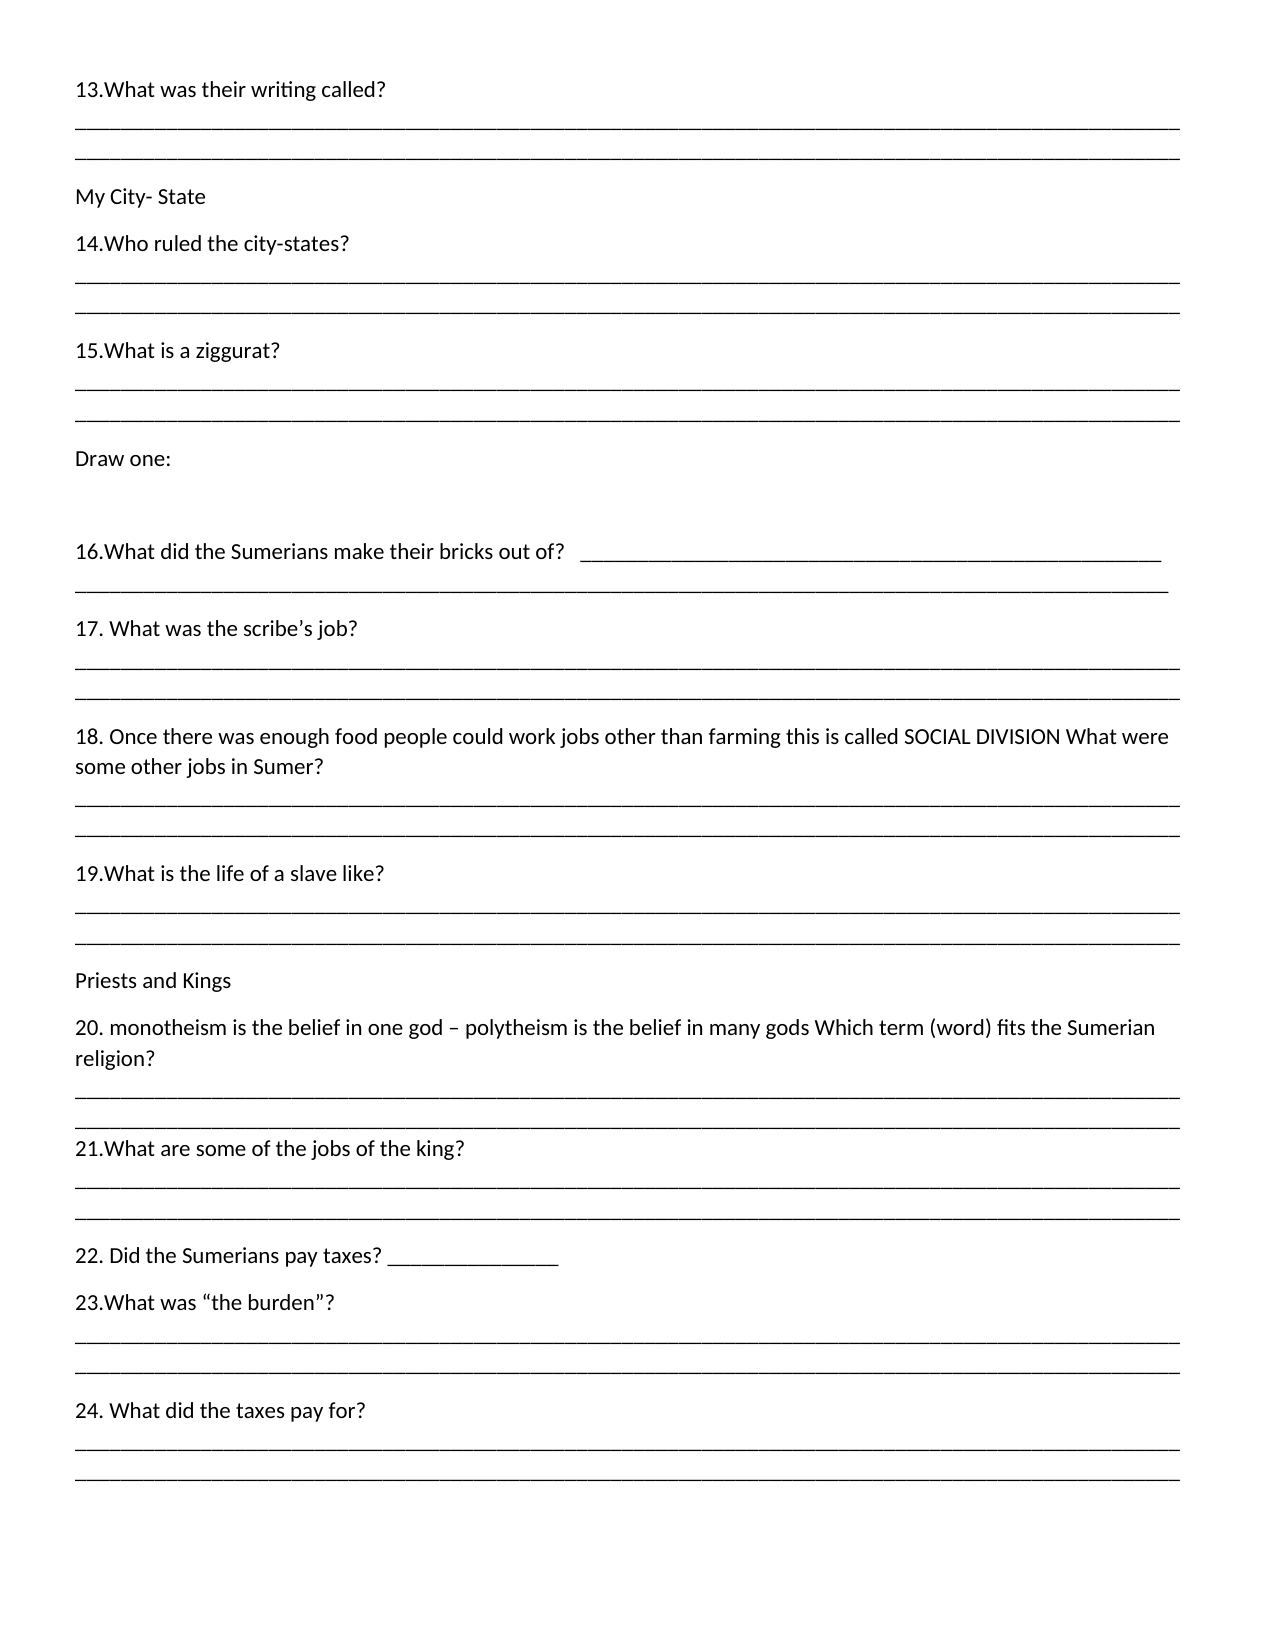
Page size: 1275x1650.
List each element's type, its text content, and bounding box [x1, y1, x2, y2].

text Draw one: [75, 444, 1200, 472]
text 13.What was their writing called? _________________________________________________________________________________________________ _________________________________________________________________________________________________ [75, 75, 1200, 163]
text 22. Did the Sumerians pay taxes? _______________ [75, 1242, 1200, 1270]
text 23.What was “the burden”? _________________________________________________________________________________________________ _________________________________________________________________________________________________ [75, 1288, 1200, 1377]
text 14.Who ruled the city-states? _________________________________________________________________________________________________ _________________________________________________________________________________________________ [75, 229, 1200, 318]
text 19.What is the life of a slave like? _________________________________________________________________________________________________ _________________________________________________________________________________________________ [75, 859, 1200, 948]
text 17. What was the scribe’s job? _________________________________________________________________________________________________ _________________________________________________________________________________________________ [75, 614, 1200, 703]
text 15.What is a ziggurat? _________________________________________________________________________________________________ _________________________________________________________________________________________________ [75, 336, 1200, 425]
text 18. Once there was enough food people could work jobs other than farming this is called SOCIAL DIVISION What were some other jobs in Sumer? _________________________________________________________________________________________________ _________________________________________________________________________________________________ [75, 722, 1200, 841]
text 20. monotheism is the belief in one god – polytheism is the belief in many gods Which term (word) fits the Sumerian religion? _________________________________________________________________________________________________ _________________________________________________________________________________________________ 21.What are some of the jobs of the king? _________________________________________________________________________________________________ _________________________________________________________________________________________________ [75, 1013, 1200, 1223]
text 24. What did the taxes pay for? _________________________________________________________________________________________________ _________________________________________________________________________________________________ [75, 1396, 1200, 1484]
text My City- State [75, 182, 1200, 210]
text Priests and Kings [75, 967, 1200, 995]
text 16.What did the Sumerians make their bricks out of? ___________________________________________________ ________________________________________________________________________________________________ [75, 537, 1200, 596]
